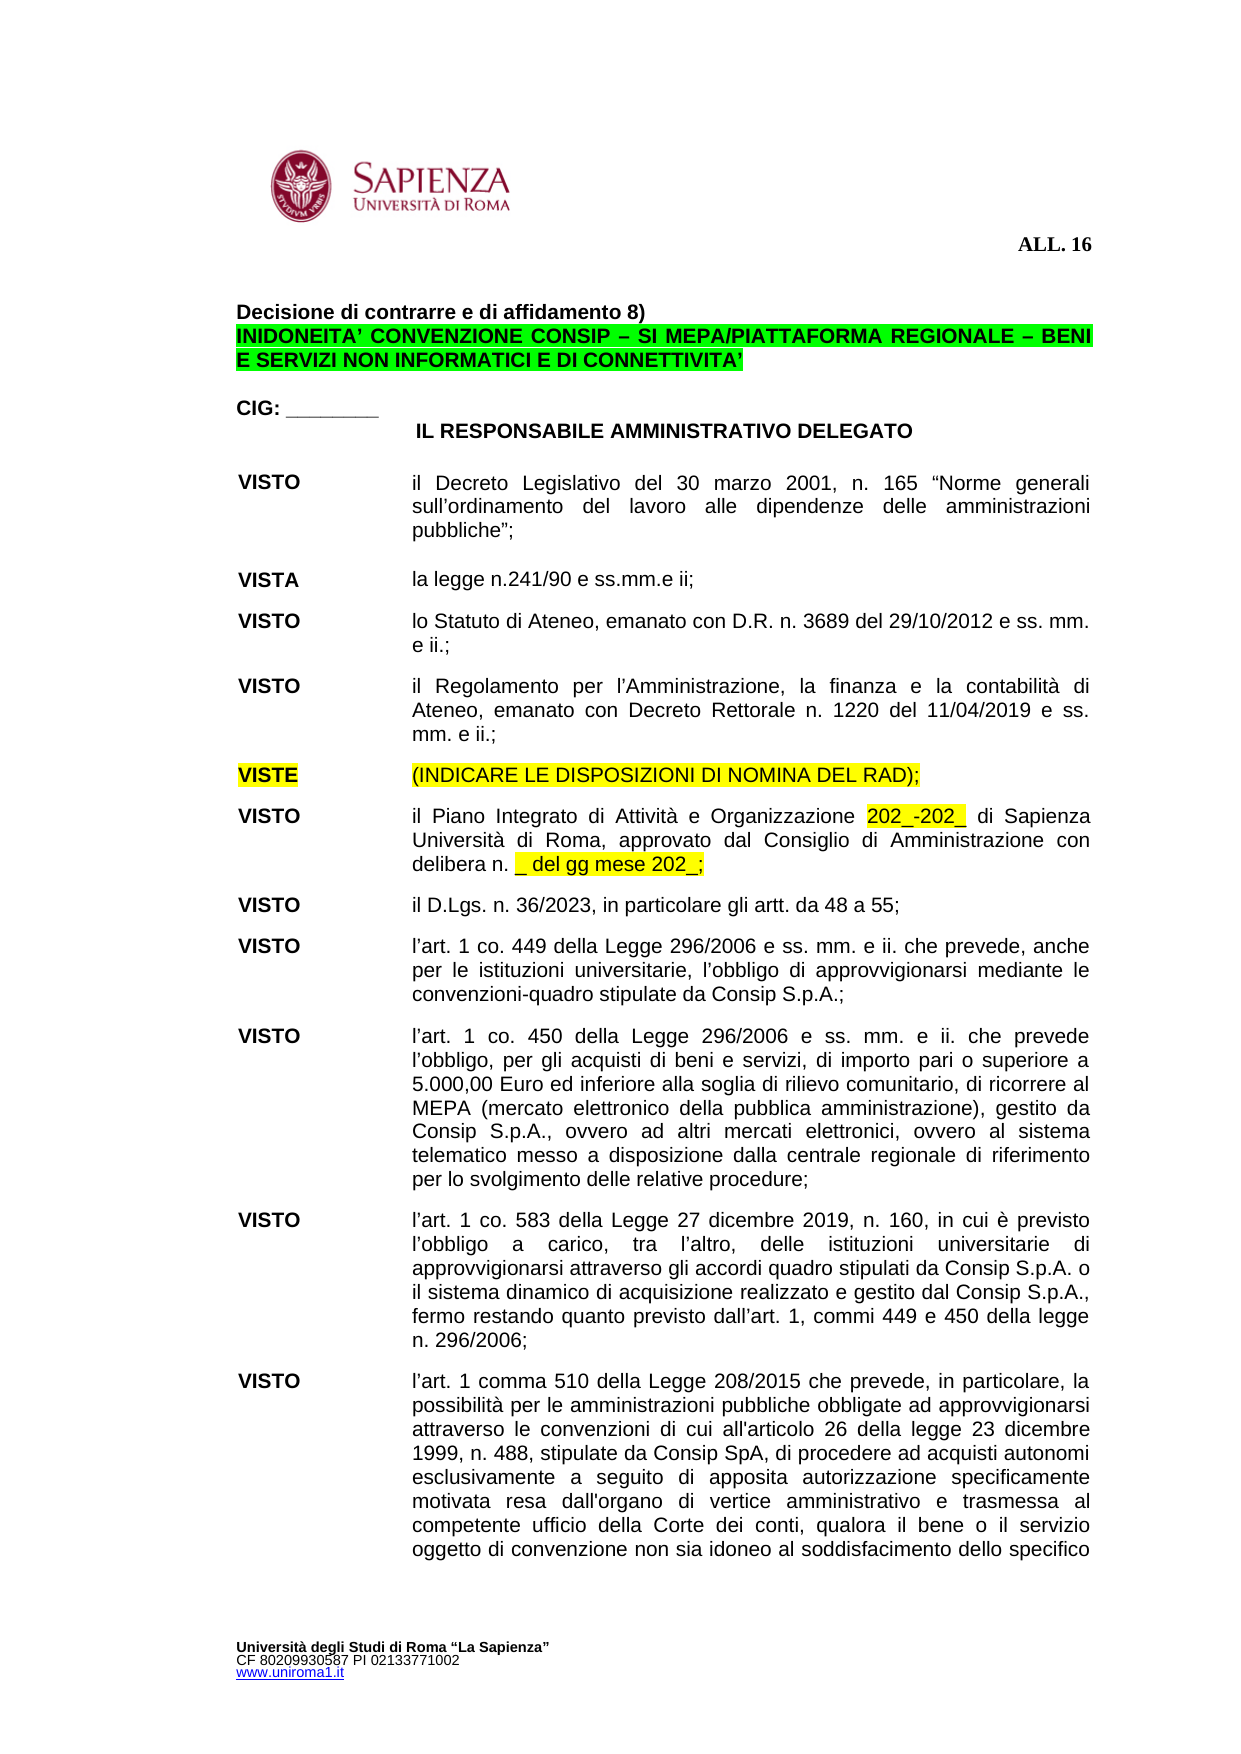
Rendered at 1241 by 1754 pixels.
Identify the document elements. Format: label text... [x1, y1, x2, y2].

table_cell il Piano Integrato di Attività e Organizzazione 202_-202_ di Sapienza Università di Roma, approvato dal Consiglio di Amministrazione con delibera n. _ del gg mese 202_; [410, 803, 1092, 892]
table_cell il D.Lgs. n. 36/2023, in particolare gli artt. da 48 a 55; [410, 892, 1092, 933]
table_cell l’art. 1 co. 449 della Legge 296/2006 e ss. mm. e ii. che prevede, anche per le istituzioni universitarie, l’obbligo di approvvigionarsi mediante le convenzioni-quadro stipulate da Consip S.p.A.; [410, 933, 1092, 1022]
table_header il Decreto Legislativo del 30 marzo 2001, n. 165 “Norme generali sull’ordinamento del lavoro alle dipendenze delle amministrazioni pubbliche”; la legge n.241/90 e ss.mm.e ii; [410, 443, 1092, 607]
table_header VISTO VISTA [236, 443, 410, 607]
table_cell VISTE [236, 761, 410, 803]
text IL RESPONSABILE AMMINISTRATIVO DELEGATO [236, 419, 1092, 443]
text Decisione di contrarre e di affidamento 8) [236, 299, 1092, 323]
text INIDONEITA’ CONVENZIONE CONSIP – SI MEPA/PIATTAFORMA REGIONALE – BENI E SERVIZI NON INFORMATICI E DI CONNETTIVITA’ [236, 347, 1092, 371]
table_cell VISTO [236, 933, 410, 1022]
text CIG: ________ [236, 395, 1092, 419]
table_cell il Regolamento per l’Amministrazione, la finanza e la contabilità di Ateneo, emanato con Decreto Rettorale n. 1220 del 11/04/2019 e ss. mm. e ii.; [410, 673, 1092, 761]
table_cell lo Statuto di Ateneo, emanato con D.R. n. 3689 del 29/10/2012 e ss. mm. e ii.; [410, 607, 1092, 672]
table_cell l’art. 1 co. 583 della Legge 27 dicembre 2019, n. 160, in cui è previsto l’obbligo a carico, tra l’altro, delle istituzioni universitarie di approvvigionarsi attraverso gli accordi quadro stipulati da Consip S.p.A. o il sistema dinamico di acquisizione realizzato e gestito dal Consip S.p.A., fermo restando quanto previsto dall’art. 1, commi 449 e 450 della legge n. 296/2006; [410, 1207, 1092, 1368]
table_cell VISTO [236, 1022, 410, 1207]
picture [236, 73, 532, 252]
table_cell VISTO [236, 1207, 410, 1368]
table_cell VISTO [236, 673, 410, 761]
table_cell VISTO [236, 803, 410, 892]
table_cell (INDICARE LE DISPOSIZIONI DI NOMINA DEL RAD); [410, 761, 1092, 803]
table_cell VISTO [236, 607, 410, 672]
table_cell VISTO [236, 1368, 410, 1577]
table_cell VISTO [236, 892, 410, 933]
table_cell l’art. 1 co. 450 della Legge 296/2006 e ss. mm. e ii. che prevede l’obbligo, per gli acquisti di beni e servizi, di importo pari o superiore a 5.000,00 Euro ed inferiore alla soglia di rilievo comunitario, di ricorrere al MEPA (mercato elettronico della pubblica amministrazione), gestito da Consip S.p.A., ovvero ad altri mercati elettronici, ovvero al sistema telematico messo a disposizione dalla centrale regionale di riferimento per lo svolgimento delle relative procedure; [410, 1022, 1092, 1207]
